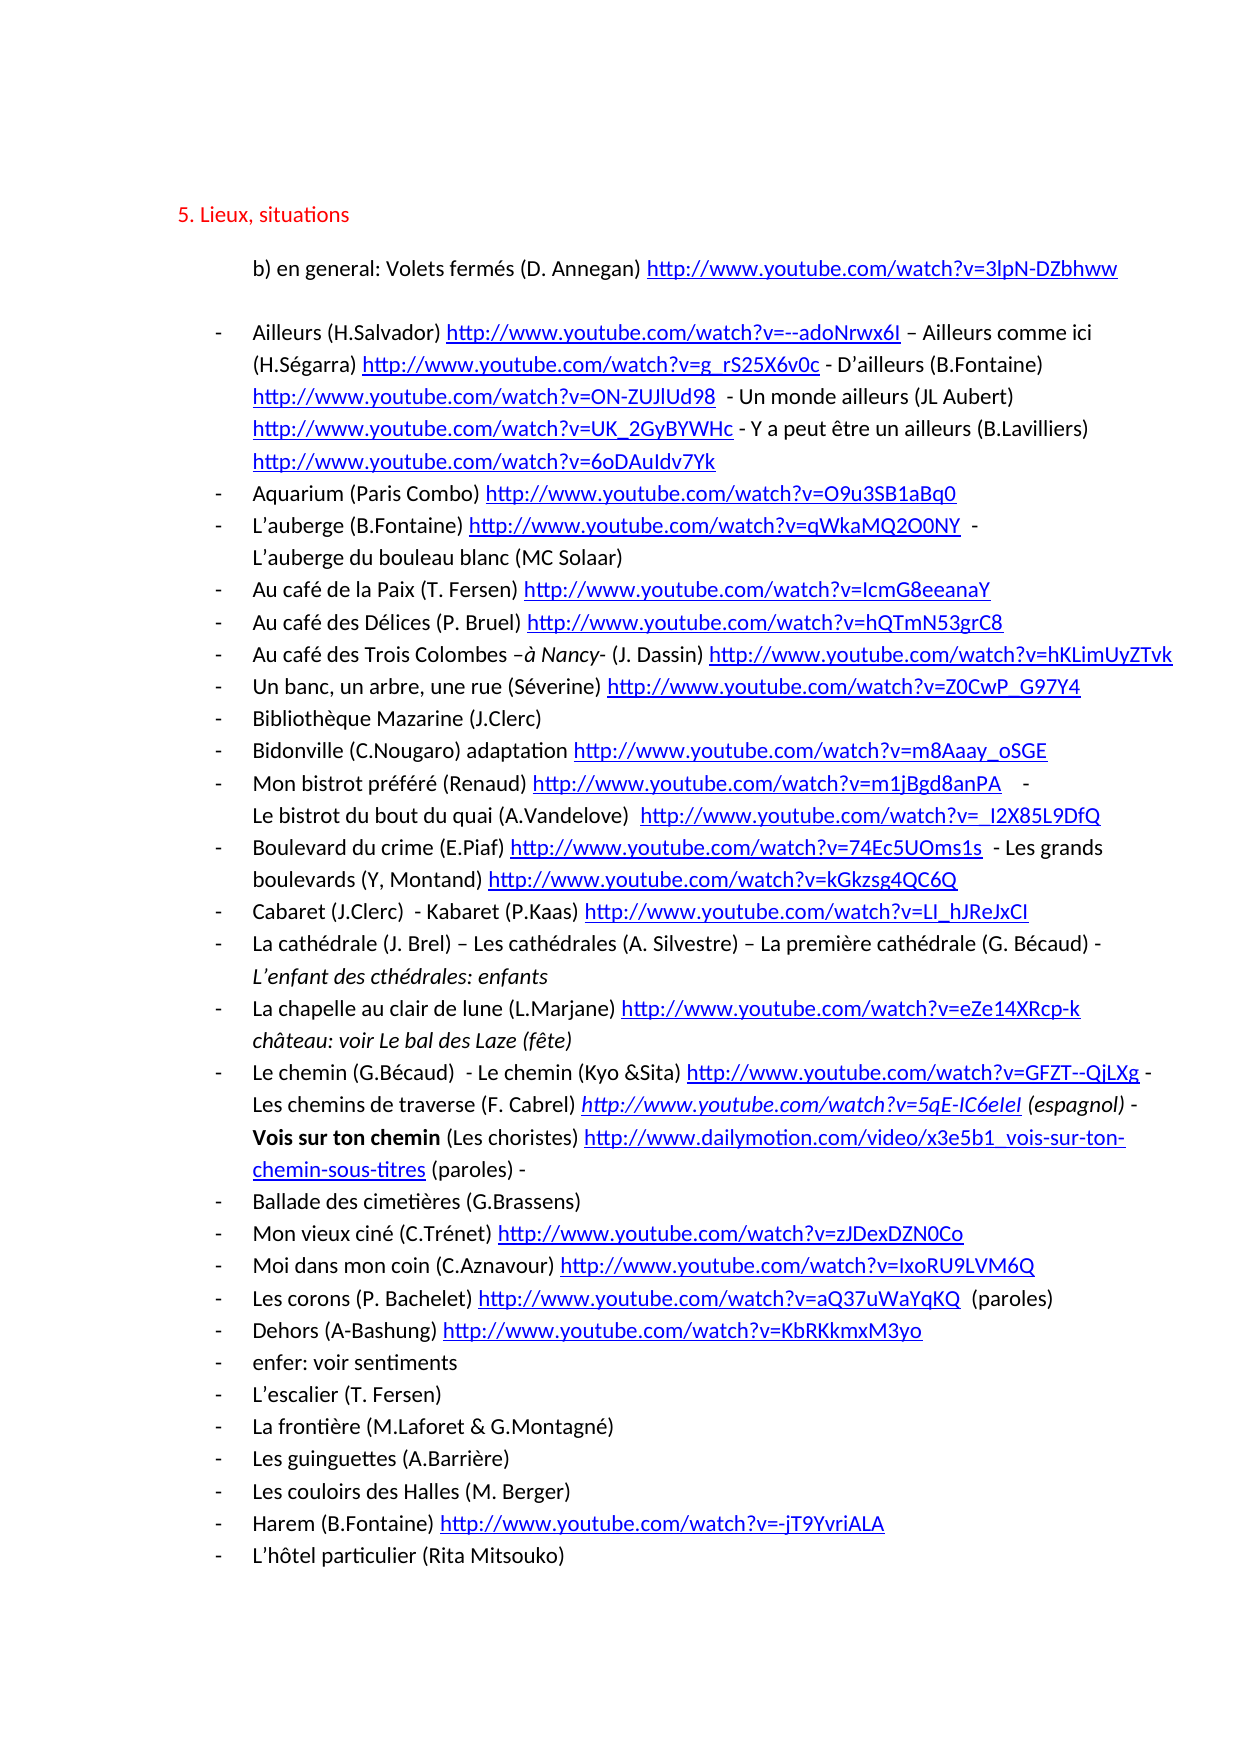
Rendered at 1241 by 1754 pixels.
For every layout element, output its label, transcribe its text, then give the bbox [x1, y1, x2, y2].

list L’hôtel particulier (Rita Mitsouko) [215, 1541, 1107, 1569]
list La chapelle au clair de lune (L.Marjane) http://www.youtube.com/watch?v=eZe14XRcp-k [215, 994, 1167, 1022]
list Boulevard du crime (E.Piaf) http://www.youtube.com/watch?v=74Ec5UOms1s - Les grands boulevards (Y, Montand) http://www.youtube.com/watch?v=kGkzsg4QC6Q [215, 833, 1107, 893]
list La cathédrale (J. Brel) – Les cathédrales (A. Silvestre) – La première cathédrale (G. Bécaud) - L’enfant des cthédrales: enfants [215, 929, 1107, 990]
text 5. Lieux, situations [177, 201, 1107, 229]
list Mon vieux ciné (C.Trénet) http://www.youtube.com/watch?v=zJDexDZN0Co [215, 1219, 1107, 1247]
list Mon bistrot préféré (Renaud) http://www.youtube.com/watch?v=m1jBgd8anPA - Le bistrot du bout du quai (A.Vandelove) http://www.youtube.com/watch?v=_I2X85L9DfQ [215, 769, 1137, 829]
list L’escalier (T. Fersen) [215, 1380, 1107, 1408]
list Au café de la Paix (T. Fersen) http://www.youtube.com/watch?v=IcmG8eeanaY [215, 576, 1107, 603]
list Au café des Trois Colombes –à Nancy- (J. Dassin) http://www.youtube.com/watch?v=hKLimUyZTvk [215, 640, 1181, 668]
list b) en general: Volets fermés (D. Annegan) http://www.youtube.com/watch?v=3lpN-DZbhww [252, 254, 1152, 282]
list Cabaret (J.Clerc) - Kabaret (P.Kaas) http://www.youtube.com/watch?v=LI_hJReJxCI [215, 897, 1107, 925]
list Le chemin (G.Bécaud) - Le chemin (Kyo &Sita) http://www.youtube.com/watch?v=GFZT--QjLXg - Les chemins de traverse (F. Cabrel) http://www.youtube.com/watch?v=5qE-IC6eIeI (espagnol) -Vois sur ton chemin (Les choristes) http://www.dailymotion.com/video/x3e5b1_vois-sur-ton-chemin-sous-titres (paroles) - [215, 1058, 1152, 1183]
list Un banc, un arbre, une rue (Séverine) http://www.youtube.com/watch?v=Z0CwP_G97Y4 [215, 672, 1167, 700]
list Bidonville (C.Nougaro) adaptation http://www.youtube.com/watch?v=m8Aaay_oSGE [215, 736, 1107, 764]
list La frontière (M.Laforet & G.Montagné) [215, 1412, 1107, 1440]
list Les couloirs des Halles (M. Berger) [215, 1477, 1107, 1505]
list Ailleurs (H.Salvador) http://www.youtube.com/watch?v=--adoNrwx6I – Ailleurs comme ici (H.Ségarra) http://www.youtube.com/watch?v=g_rS25X6v0c - D’ailleurs (B.Fontaine) http://www.youtube.com/watch?v=ON-ZUJlUd98 - Un monde ailleurs (JL Aubert) http://www.youtube.com/watch?v=UK_2GyBYWHc - Y a peut être un ailleurs (B.Lavilliers) http://www.youtube.com/watch?v=6oDAuIdv7Yk [215, 318, 1167, 475]
list Dehors (A-Bashung) http://www.youtube.com/watch?v=KbRKkmxM3yo [215, 1316, 1107, 1344]
list Les guinguettes (A.Barrière) [215, 1444, 1107, 1473]
list château: voir Le bal des Laze (fête) [252, 1026, 1107, 1054]
list Moi dans mon coin (C.Aznavour) http://www.youtube.com/watch?v=IxoRU9LVM6Q [215, 1251, 1107, 1279]
list Harem (B.Fontaine) http://www.youtube.com/watch?v=-jT9YvriALA [215, 1509, 1107, 1537]
list L’auberge (B.Fontaine) http://www.youtube.com/watch?v=qWkaMQ2O0NY - L’auberge du bouleau blanc (MC Solaar) [215, 511, 1107, 571]
list Bibliothèque Mazarine (J.Clerc) [215, 704, 1107, 732]
list Aquarium (Paris Combo) http://www.youtube.com/watch?v=O9u3SB1aBq0 [215, 479, 1167, 507]
list Ballade des cimetières (G.Brassens) [215, 1187, 1107, 1215]
list Au café des Délices (P. Bruel) http://www.youtube.com/watch?v=hQTmN53grC8 [215, 608, 1107, 636]
list Les corons (P. Bachelet) http://www.youtube.com/watch?v=aQ37uWaYqKQ (paroles) [215, 1284, 1107, 1312]
list enfer: voir sentiments [215, 1348, 1107, 1376]
